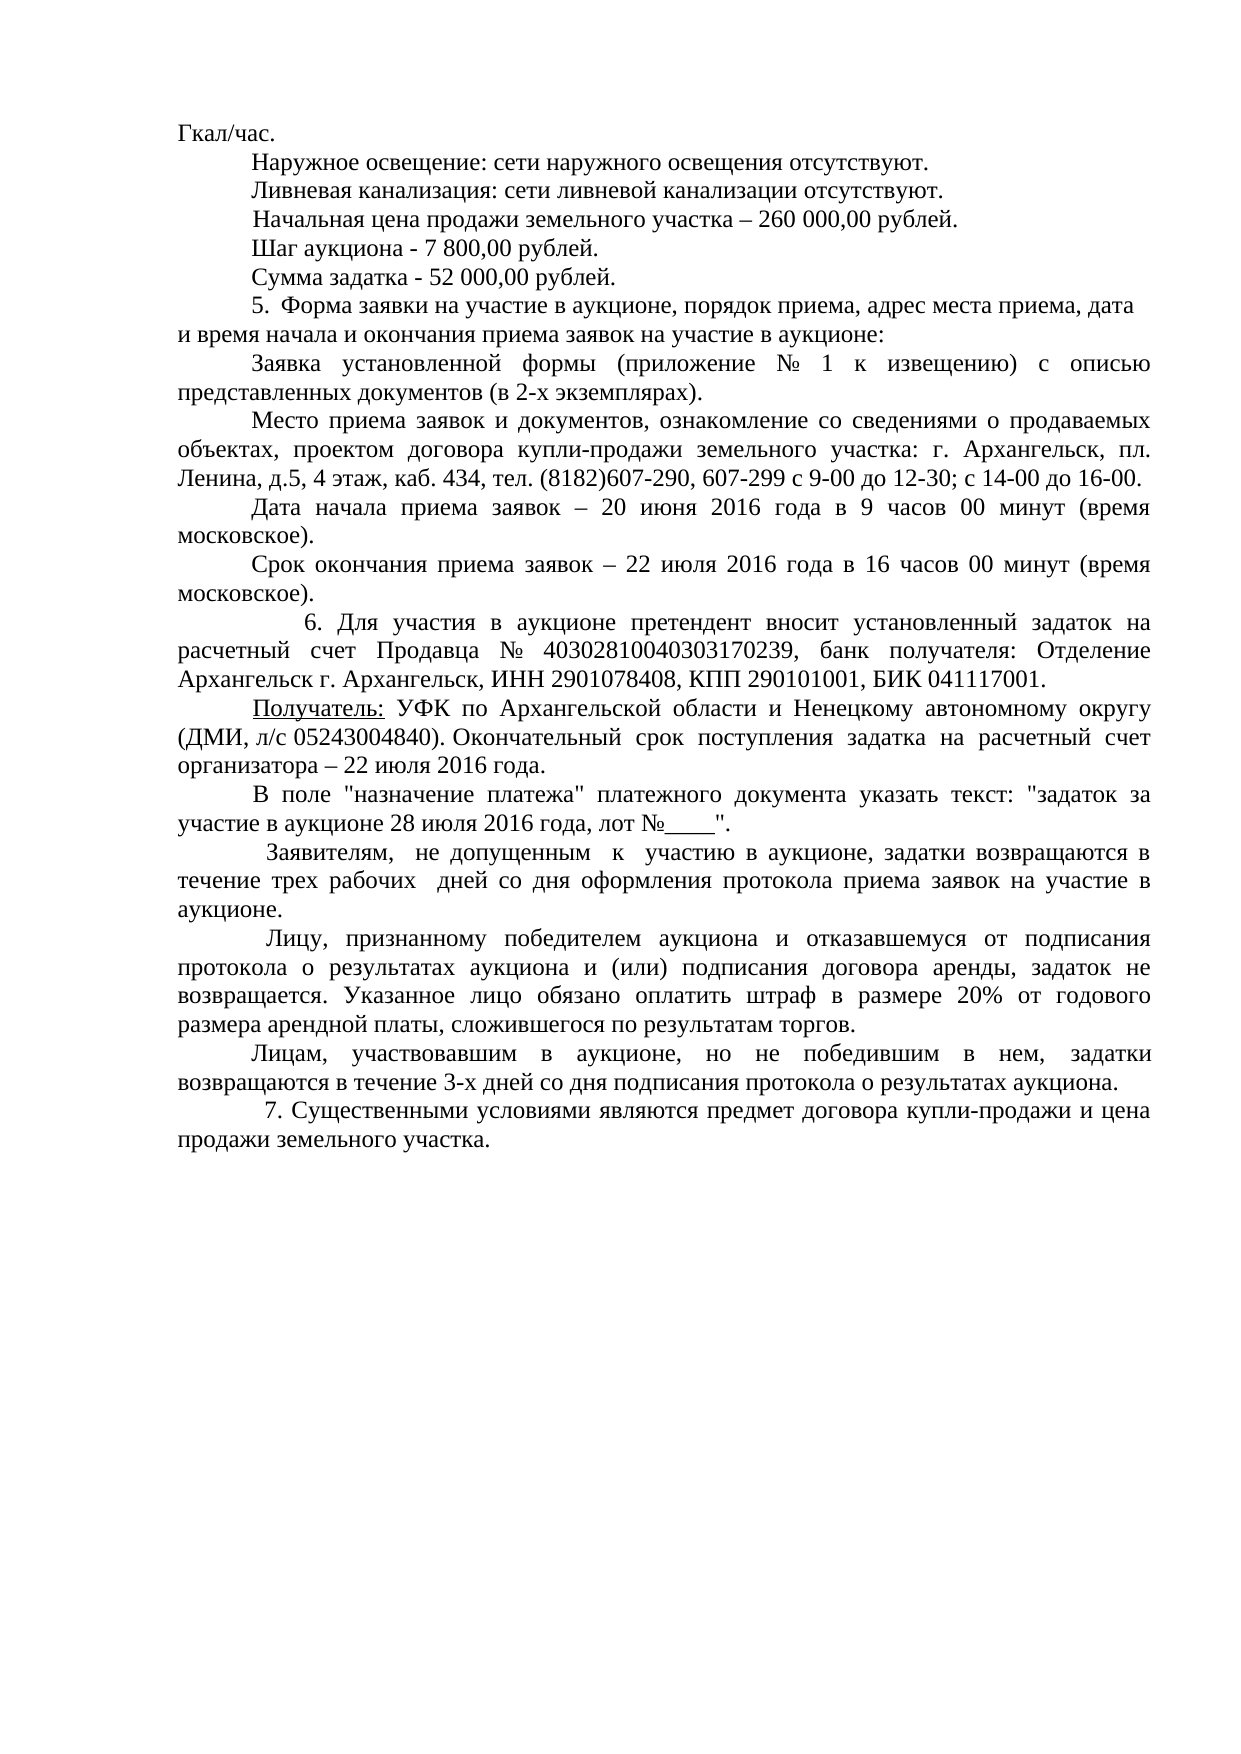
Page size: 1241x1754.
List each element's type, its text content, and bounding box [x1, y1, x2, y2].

text Шаг аукциона - 7 800,00 рублей. [251, 233, 1152, 262]
text Место приема заявок и документов, ознакомление со сведениями о продаваемых объектах, проектом договора купли-продажи земельного участка: г. Архангельск, пл. Ленина, д.5, 4 этаж, каб. 434, тел. (8182)607-290, 607-299 с 9-00 до 12-30; с 14-00 до 16-00. [177, 406, 1152, 492]
text Ливневая канализация: сети ливневой канализации отсутствуют. [177, 176, 1152, 204]
text В поле "назначение платежа" платежного документа указать текст: "задаток за участие в аукционе 28 июля 2016 года, лот №____". [177, 779, 1152, 837]
text Получатель: УФК по Архангельской области и Ненецкому автономному округу (ДМИ, л/с 05243004840). Окончательный срок поступления задатка на расчетный счет организатора – 22 июля 2016 года. [177, 693, 1152, 779]
text Заявка установленной формы (приложение № 1 к извещению) с описью представленных документов (в 2-х экземплярах). [177, 348, 1152, 406]
text Сумма задатка - 52 000,00 рублей. [251, 262, 1152, 291]
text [177, 118, 1152, 147]
text Наружное освещение: сети наружного освещения отсутствуют. [177, 147, 1152, 176]
text Заявителям, не допущенным к участию в аукционе, задатки возвращаются в течение трех рабочих дней со дня оформления протокола приема заявок на участие в аукционе. [177, 837, 1152, 923]
text Дата начала приема заявок – 20 июня 2016 года в 9 часов 00 минут (время московское). [177, 492, 1152, 549]
text Лицу, признанному победителем аукциона и отказавшемуся от подписания протокола о результатах аукциона и (или) подписания договора аренды, задаток не возвращается. Указанное лицо обязано оплатить штраф в размере 20% от годового размера арендной платы, сложившегося по результатам торгов. [177, 923, 1152, 1038]
text Начальная цена продажи земельного участка – 260 000,00 рублей. [177, 204, 1152, 233]
text Лицам, участвовавшим в аукционе, но не победившим в нем, задатки возвращаются в течение 3-х дней со дня подписания протокола о результатах аукциона. [177, 1038, 1152, 1096]
text 6. Для участия в аукционе претендент вносит установленный задаток на расчетный счет Продавца № 40302810040303170239, банк получателя: Отделение Архангельск г. Архангельск, ИНН 2901078408, КПП 290101001, БИК 041117001. [177, 607, 1152, 693]
list Форма заявки на участие в аукционе, порядок приема, адрес места приема, дата и время начала и окончания приема заявок на участие в аукционе: [177, 291, 1152, 348]
text 7. Существенными условиями являются предмет договора купли-продажи и цена продажи земельного участка. [177, 1096, 1152, 1153]
text Срок окончания приема заявок – 22 июля 2016 года в 16 часов 00 минут (время московское). [177, 549, 1152, 607]
